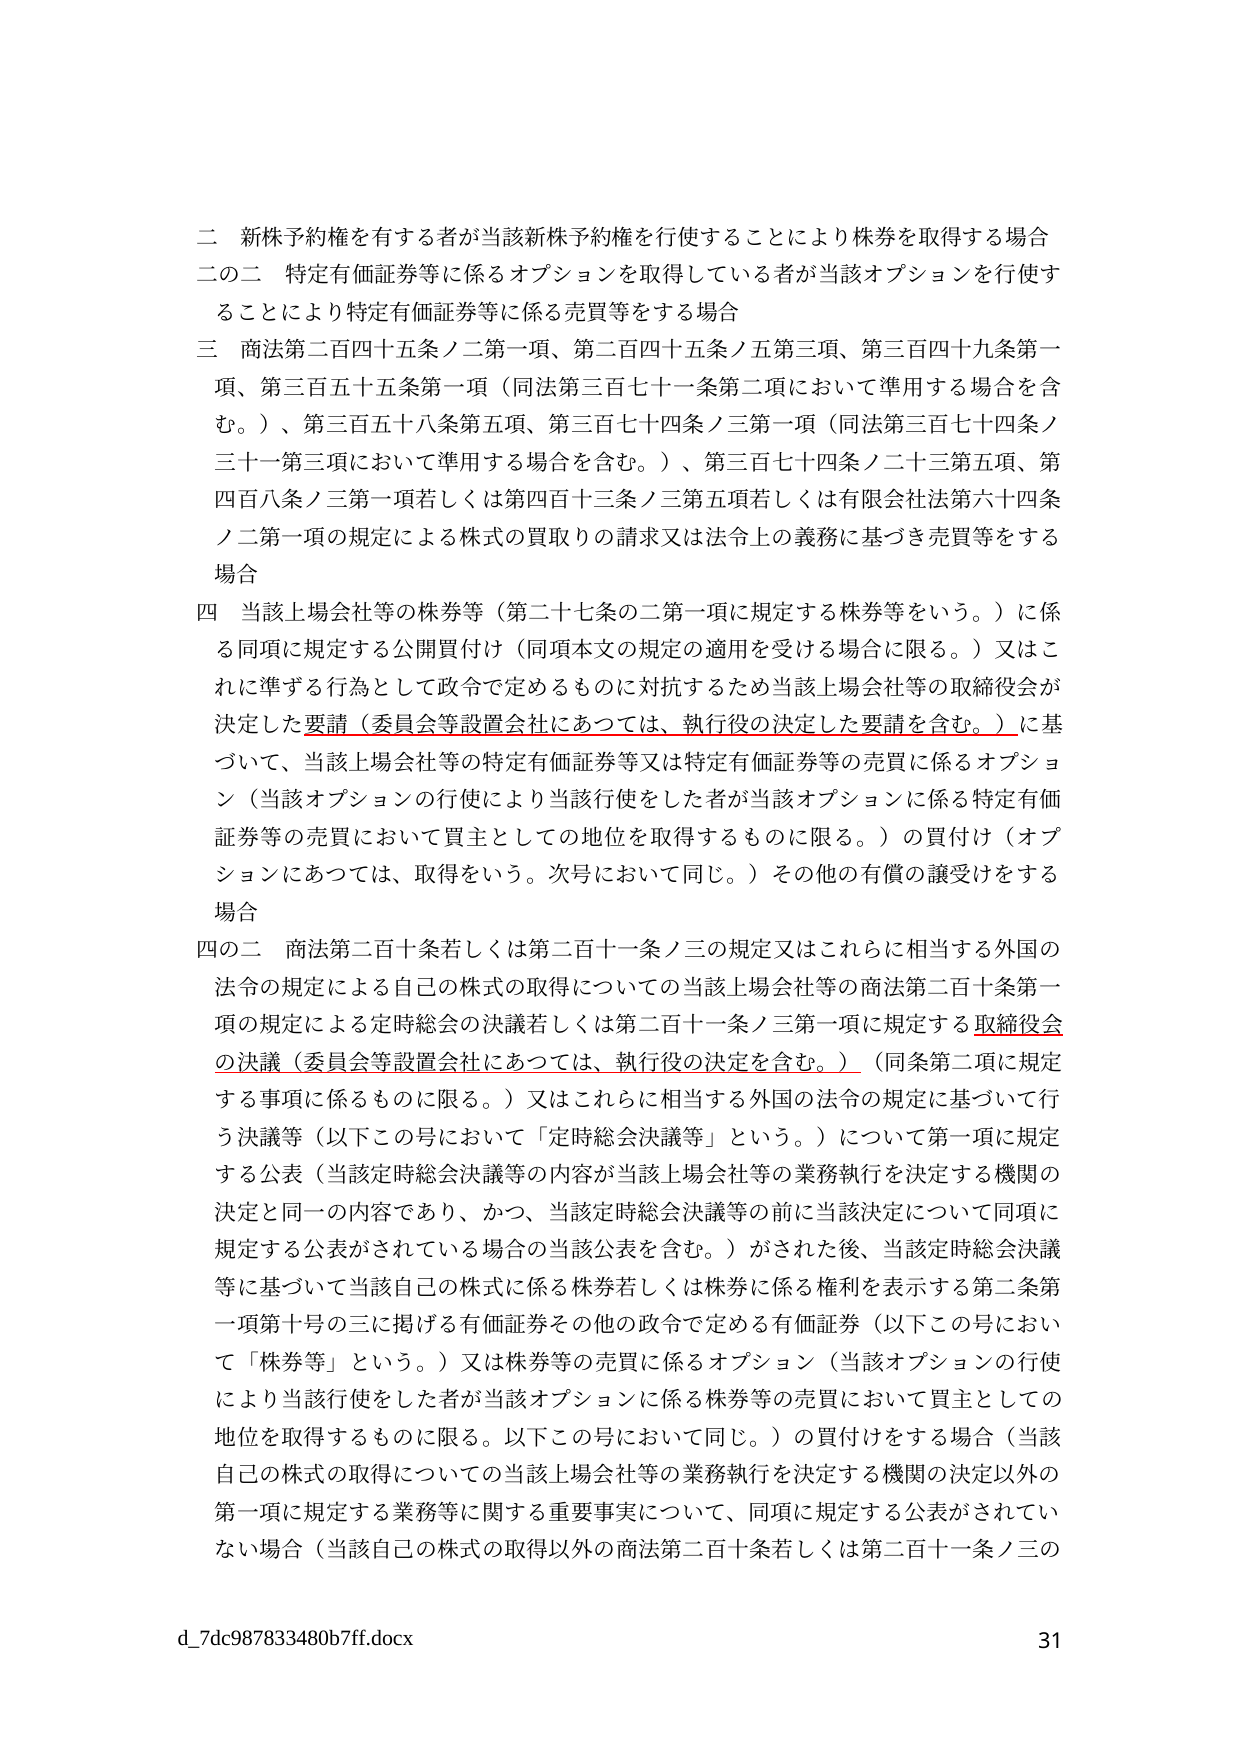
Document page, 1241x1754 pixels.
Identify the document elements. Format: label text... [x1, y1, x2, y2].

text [196, 929, 1063, 1567]
text 二 新株予約権を有する者が当該新株予約権を行使することにより株券を取得する場合 [196, 217, 1063, 254]
text 三 商法第二百四十五条ノ二第一項、第二百四十五条ノ五第三項、第三百四十九条第一項、第三百五十五条第一項（同法第三百七十一条第二項において準用する場合を含む。）、第三百五十八条第五項、第三百七十四条ノ三第一項（同法第三百七十四条ノ三十一第三項において準用する場合を含む。）、第三百七十四条ノ二十三第五項、第四百八条ノ三第一項若しくは第四百十三条ノ三第五項若しくは有限会社法第六十四条ノ二第一項の規定による株式の買取りの請求又は法令上の義務に基づき売買等をする場合 [196, 329, 1063, 592]
text 二の二 特定有価証券等に係るオプションを取得している者が当該オプションを行使することにより特定有価証券等に係る売買等をする場合 [196, 254, 1063, 329]
text 四 当該上場会社等の株券等（第二十七条の二第一項に規定する株券等をいう。）に係る同項に規定する公開買付け（同項本文の規定の適用を受ける場合に限る。）又はこれに準ずる行為として政令で定めるものに対抗するため当該上場会社等の取締役会が決定した要請（委員会等設置会社にあつては、執行役の決定した要請を含む。）に基づいて、当該上場会社等の特定有価証券等又は特定有価証券等の売買に係るオプション（当該オプションの行使により当該行使をした者が当該オプションに係る特定有価証券等の売買において買主としての地位を取得するものに限る。）の買付け（オプションにあつては、取得をいう。次号において同じ。）その他の有償の譲受けをする場合 [196, 592, 1063, 929]
